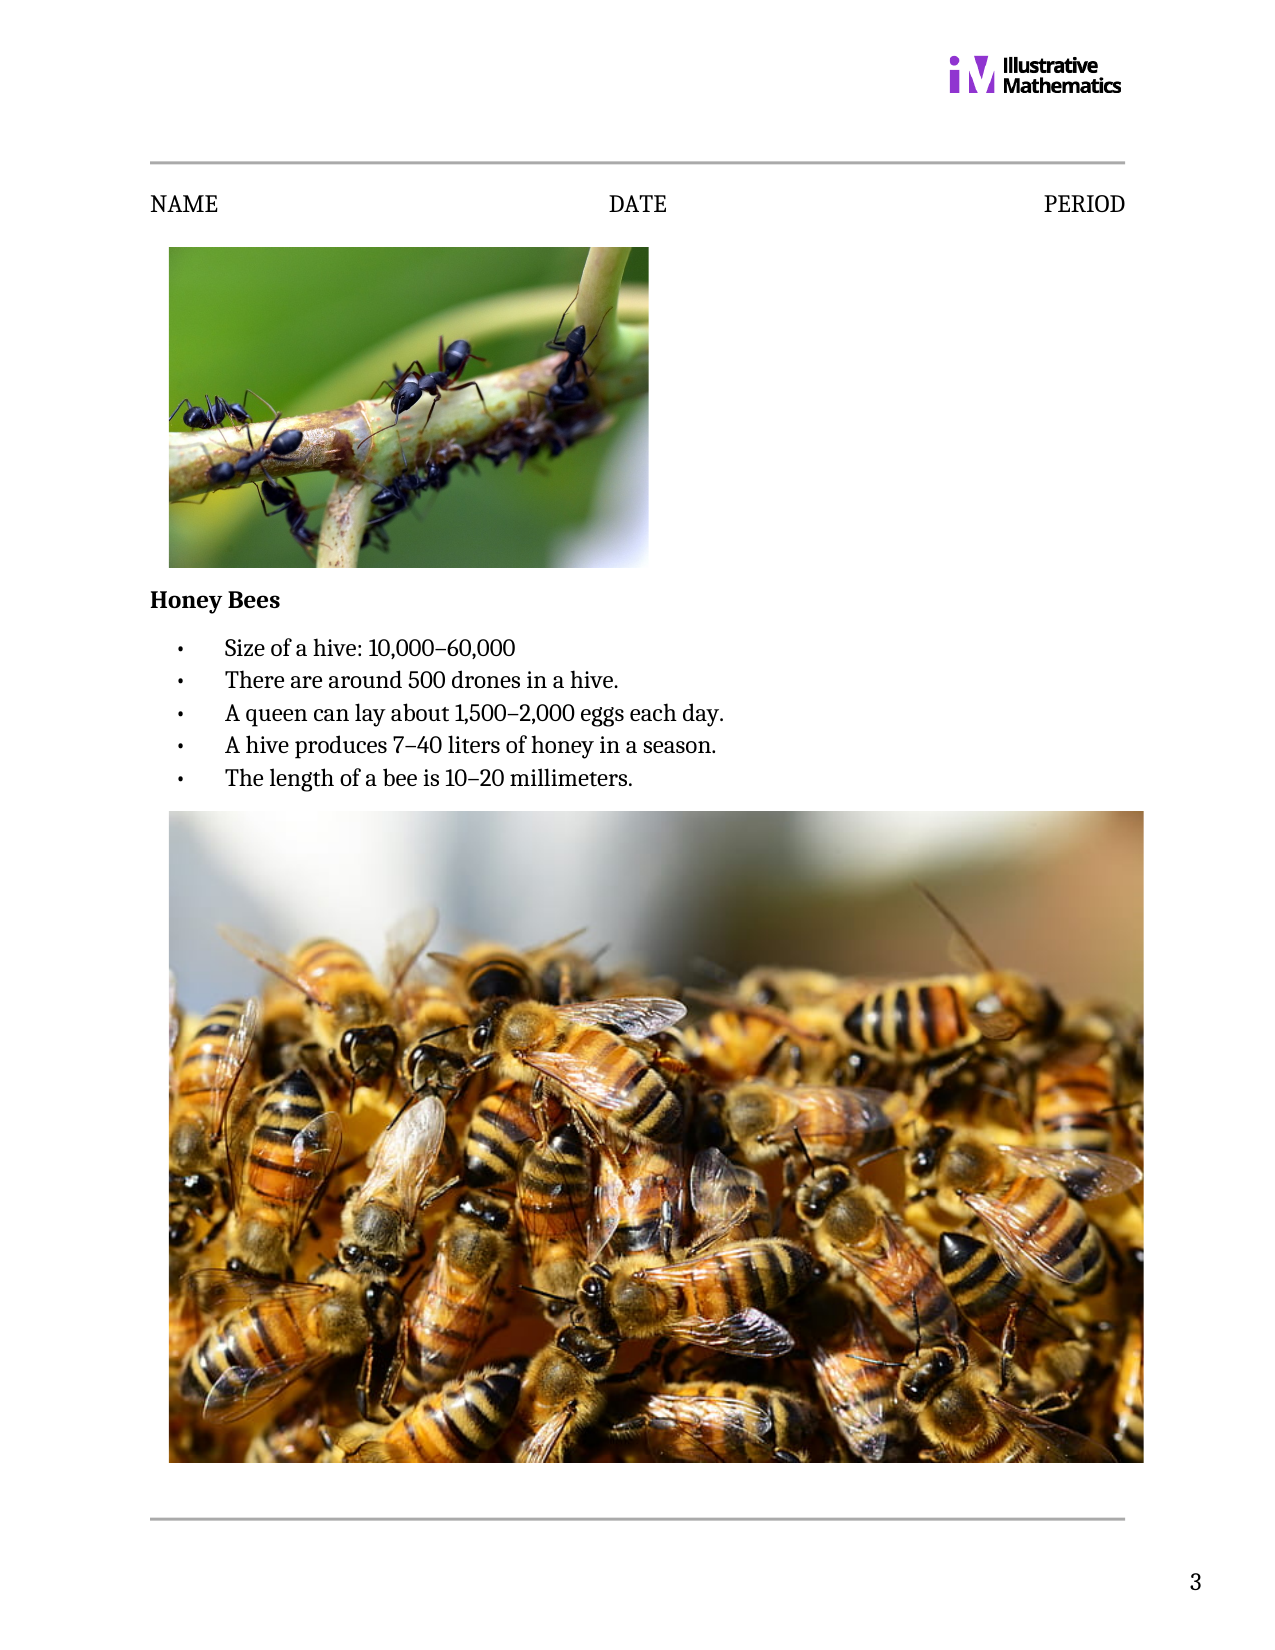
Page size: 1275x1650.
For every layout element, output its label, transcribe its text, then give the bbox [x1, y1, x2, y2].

list A hive produces 7–40 liters of honey in a season. [175, 731, 1125, 760]
picture [168, 811, 1144, 1463]
list The length of a bee is 10–20 millimeters. [175, 764, 1125, 792]
list Size of a hive: 10,000–60,000 [175, 634, 1125, 662]
picture [168, 247, 649, 568]
list There are around 500 drones in a hive. [175, 666, 1125, 695]
picture [949, 55, 1121, 93]
text Honey Bees [150, 586, 1125, 615]
list A queen can lay about 1,500–2,000 eggs each day. [175, 699, 1125, 727]
